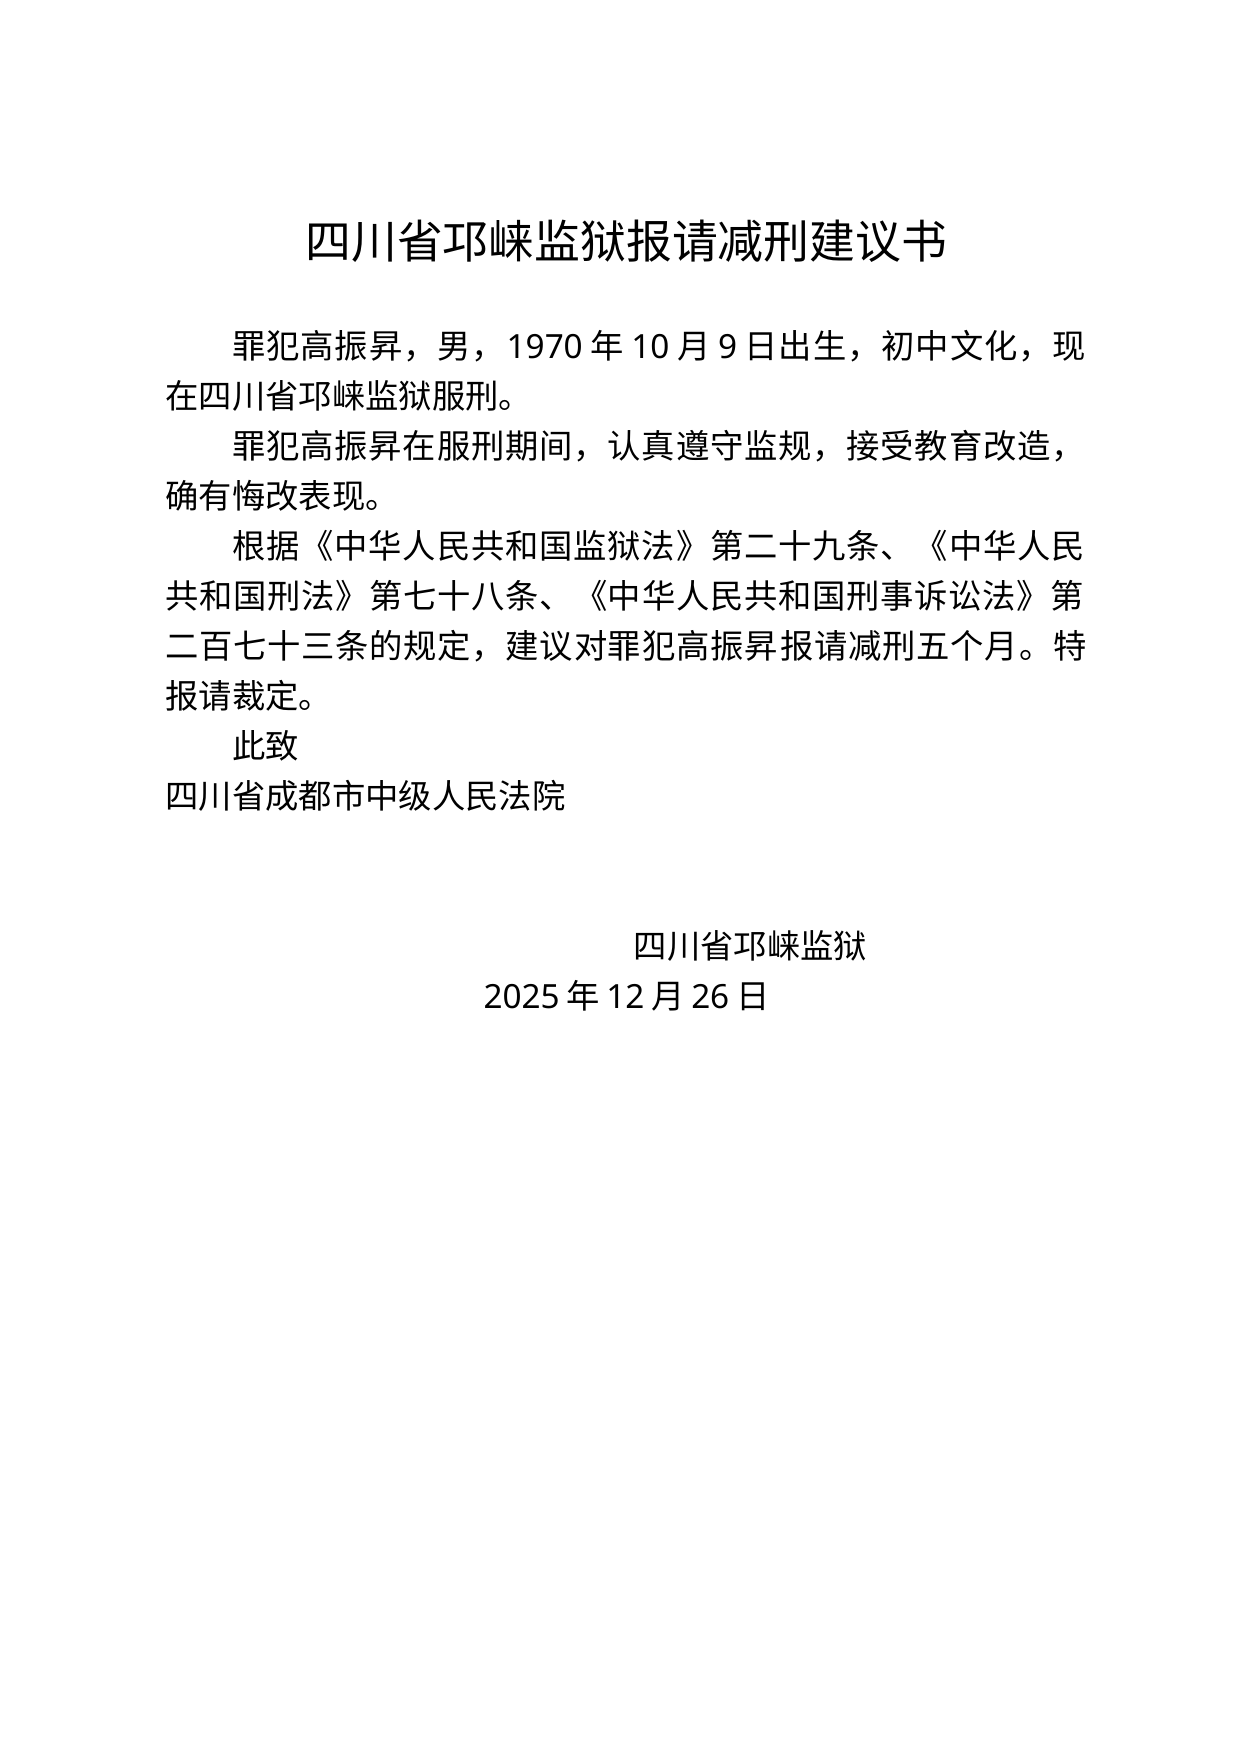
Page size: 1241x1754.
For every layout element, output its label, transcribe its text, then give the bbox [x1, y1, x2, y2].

text 罪犯高振昇在服刑期间，认真遵守监规，接受教育改造，确有悔改表现。 [165, 418, 1087, 518]
text 四川省邛崃监狱报请减刑建议书 [165, 218, 1087, 268]
text 2025年12月26日 [165, 968, 1087, 1018]
text 此致 [165, 718, 1087, 768]
text 四川省邛崃监狱 [165, 918, 1087, 968]
text 四川省成都市中级人民法院 [165, 768, 1087, 818]
text 罪犯高振昇，男，1970年10月9日出生，初中文化，现在四川省邛崃监狱服刑。 [165, 318, 1087, 418]
text 根据《中华人民共和国监狱法》第二十九条、《中华人民共和国刑法》第七十八条、《中华人民共和国刑事诉讼法》第二百七十三条的规定，建议对罪犯高振昇报请减刑五个月。特报请裁定。 [165, 518, 1087, 718]
